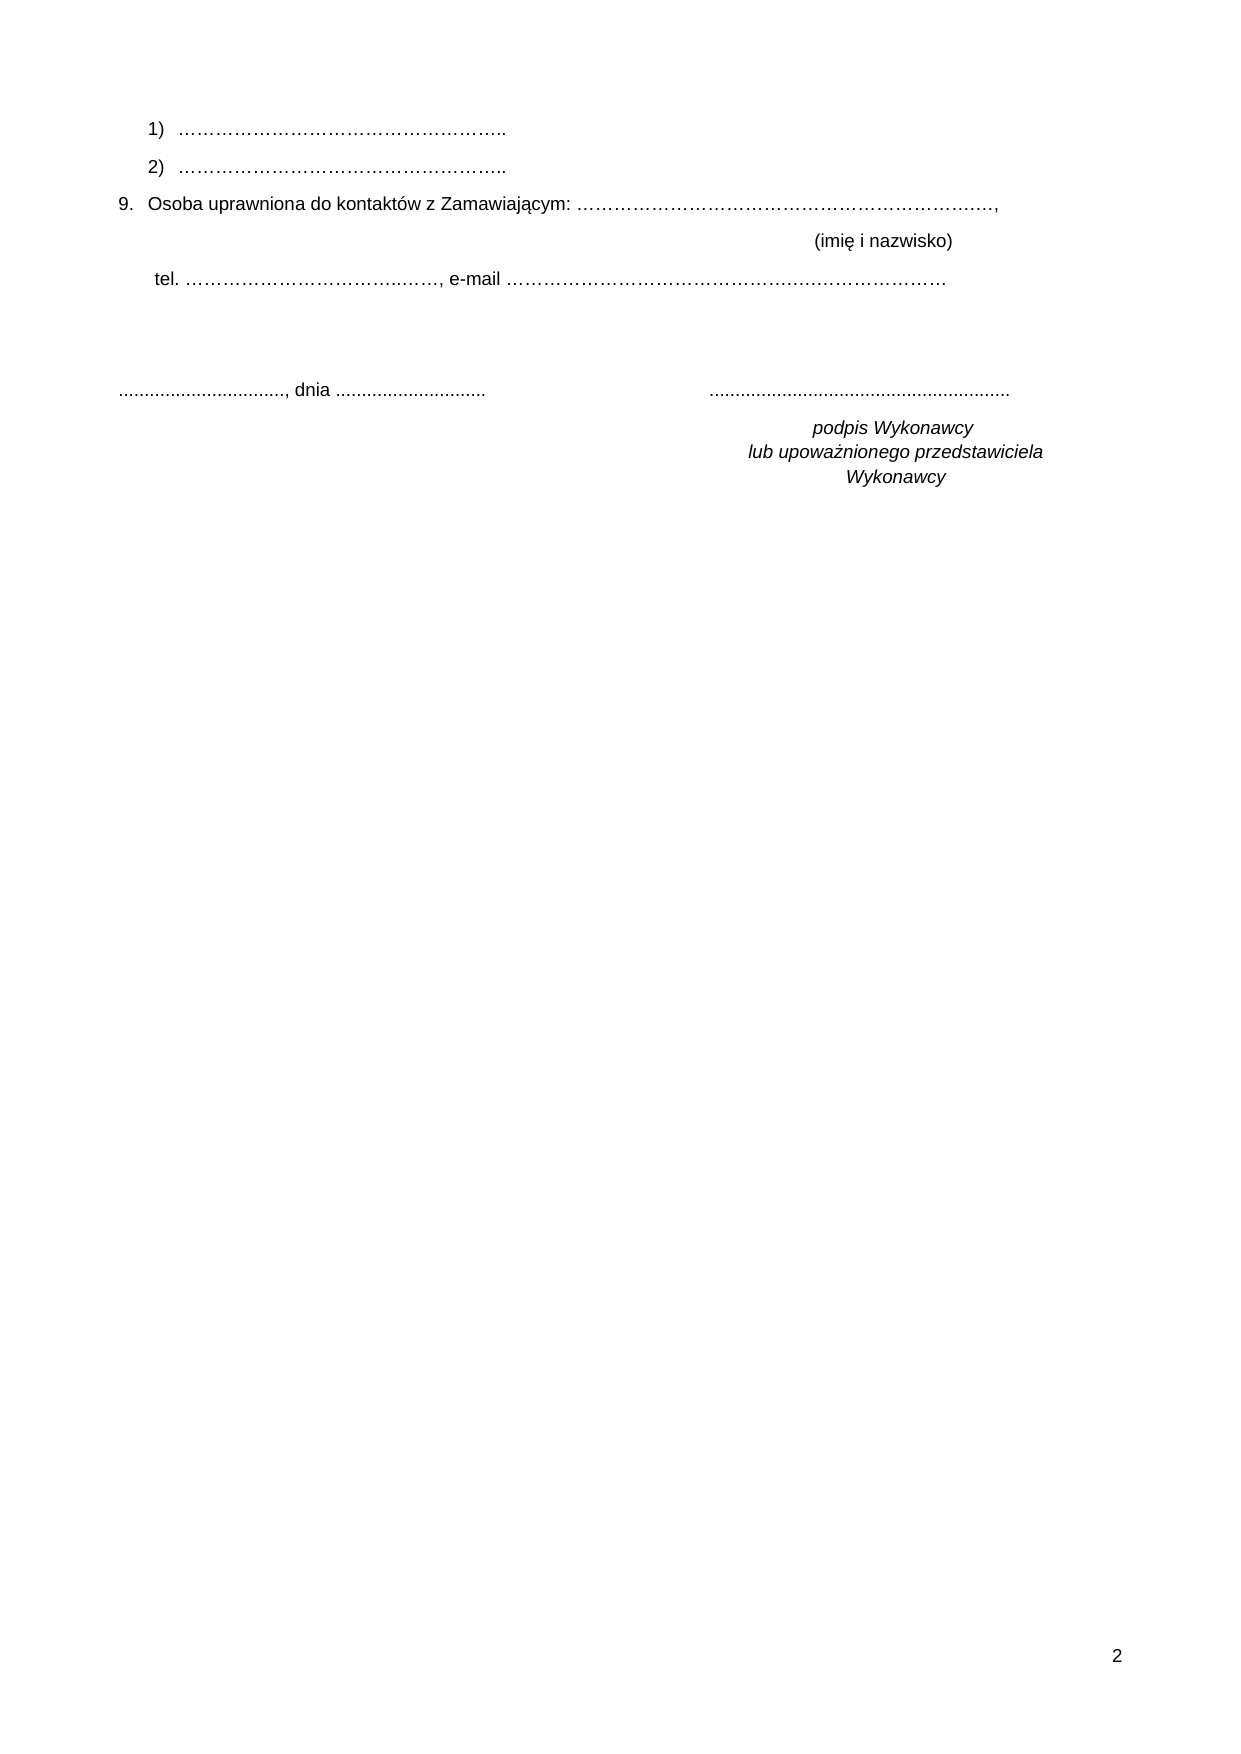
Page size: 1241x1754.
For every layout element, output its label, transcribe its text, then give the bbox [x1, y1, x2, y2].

list Osoba uprawniona do kontaktów z Zamawiającym: ……………………………………………………….…, [118, 193, 1122, 214]
text tel. ……………………………..……, e-mail ……………………………………….….………………… [118, 267, 1122, 289]
text (imię i nazwisko) [118, 230, 972, 252]
list …………………………………………….. [148, 155, 1082, 177]
text ................................, dnia ............................. .......................................................... [118, 379, 1082, 401]
list …………………………………………….. [148, 118, 1082, 140]
text podpis Wykonawcy lub upoważnionego przedstawiciela Wykonawcy [709, 416, 1082, 488]
